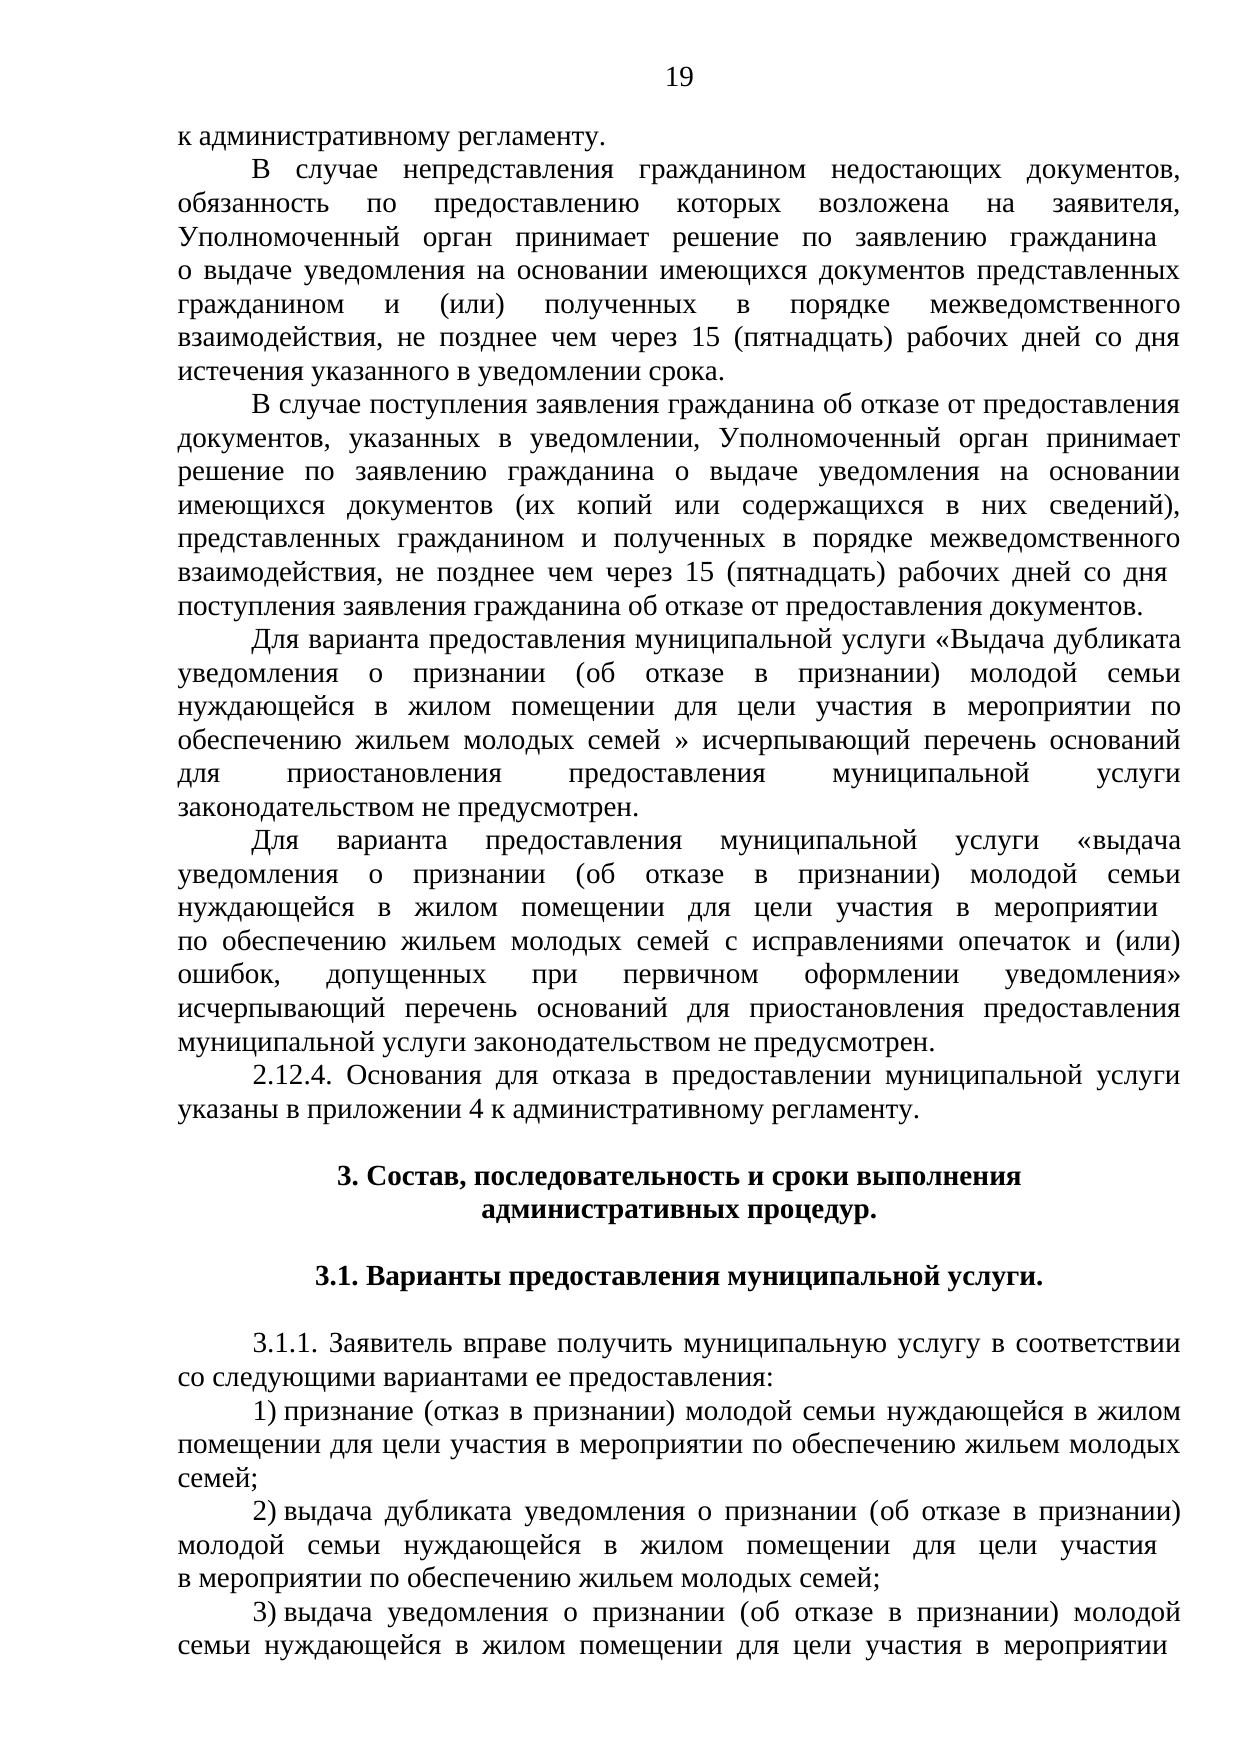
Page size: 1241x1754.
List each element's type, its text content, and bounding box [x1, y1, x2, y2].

text В случае непредставления гражданином недостающих документов, обязанность по предоставлению которых возложена на заявителя, Уполномоченный орган принимает решение по заявлению гражданина о выдаче уведомления на основании имеющихся документов представленных гражданином и (или) полученных в порядке межведомственного взаимодействия, не позднее чем через 15 (пятнадцать) рабочих дней со дня истечения указанного в уведомлении срока. [177, 152, 1181, 386]
text 2) выдача дубликата уведомления о признании (об отказе в признании) молодой семьи нуждающейся в жилом помещении для цели участия в мероприятии по обеспечению жильем молодых семей; [177, 1493, 1181, 1594]
text административных процедур. [177, 1191, 1181, 1225]
text 3. Состав, последовательность и сроки выполнения [177, 1158, 1181, 1191]
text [177, 118, 1181, 152]
text 2.12.4. Основания для отказа в предоставлении муниципальной услуги указаны в приложении 4 к административному регламенту. [177, 1057, 1181, 1124]
text 3.1. Варианты предоставления муниципальной услуги. [177, 1258, 1181, 1292]
text Для варианта предоставления муниципальной услуги «Выдача дубликата уведомления о признании (об отказе в признании) молодой семьи нуждающейся в жилом помещении для цели участия в мероприятии по обеспечению жильем молодых семей » исчерпывающий перечень оснований для приостановления предоставления муниципальной услуги законодательством не предусмотрен. [177, 621, 1181, 822]
text В случае поступления заявления гражданина об отказе от предоставления документов, указанных в уведомлении, Уполномоченный орган принимает решение по заявлению гражданина о выдаче уведомления на основании имеющихся документов (их копий или содержащихся в них сведений), представленных гражданином и полученных в порядке межведомственного взаимодействия, не позднее чем через 15 (пятнадцать) рабочих дней со дня поступления заявления гражданина об отказе от предоставления документов. [177, 386, 1181, 621]
text 3.1.1. Заявитель вправе получить муниципальную услугу в соответствии со следующими вариантами ее предоставления: [177, 1326, 1181, 1393]
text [177, 1594, 1181, 1661]
text Для варианта предоставления муниципальной услуги «выдача уведомления о признании (об отказе в признании) молодой семьи нуждающейся в жилом помещении для цели участия в мероприятии по обеспечению жильем молодых семей с исправлениями опечаток и (или) ошибок, допущенных при первичном оформлении уведомления» исчерпывающий перечень оснований для приостановления предоставления муниципальной услуги законодательством не предусмотрен. [177, 822, 1181, 1057]
text 1) признание (отказ в признании) молодой семьи нуждающейся в жилом помещении для цели участия в мероприятии по обеспечению жильем молодых семей; [177, 1393, 1181, 1493]
